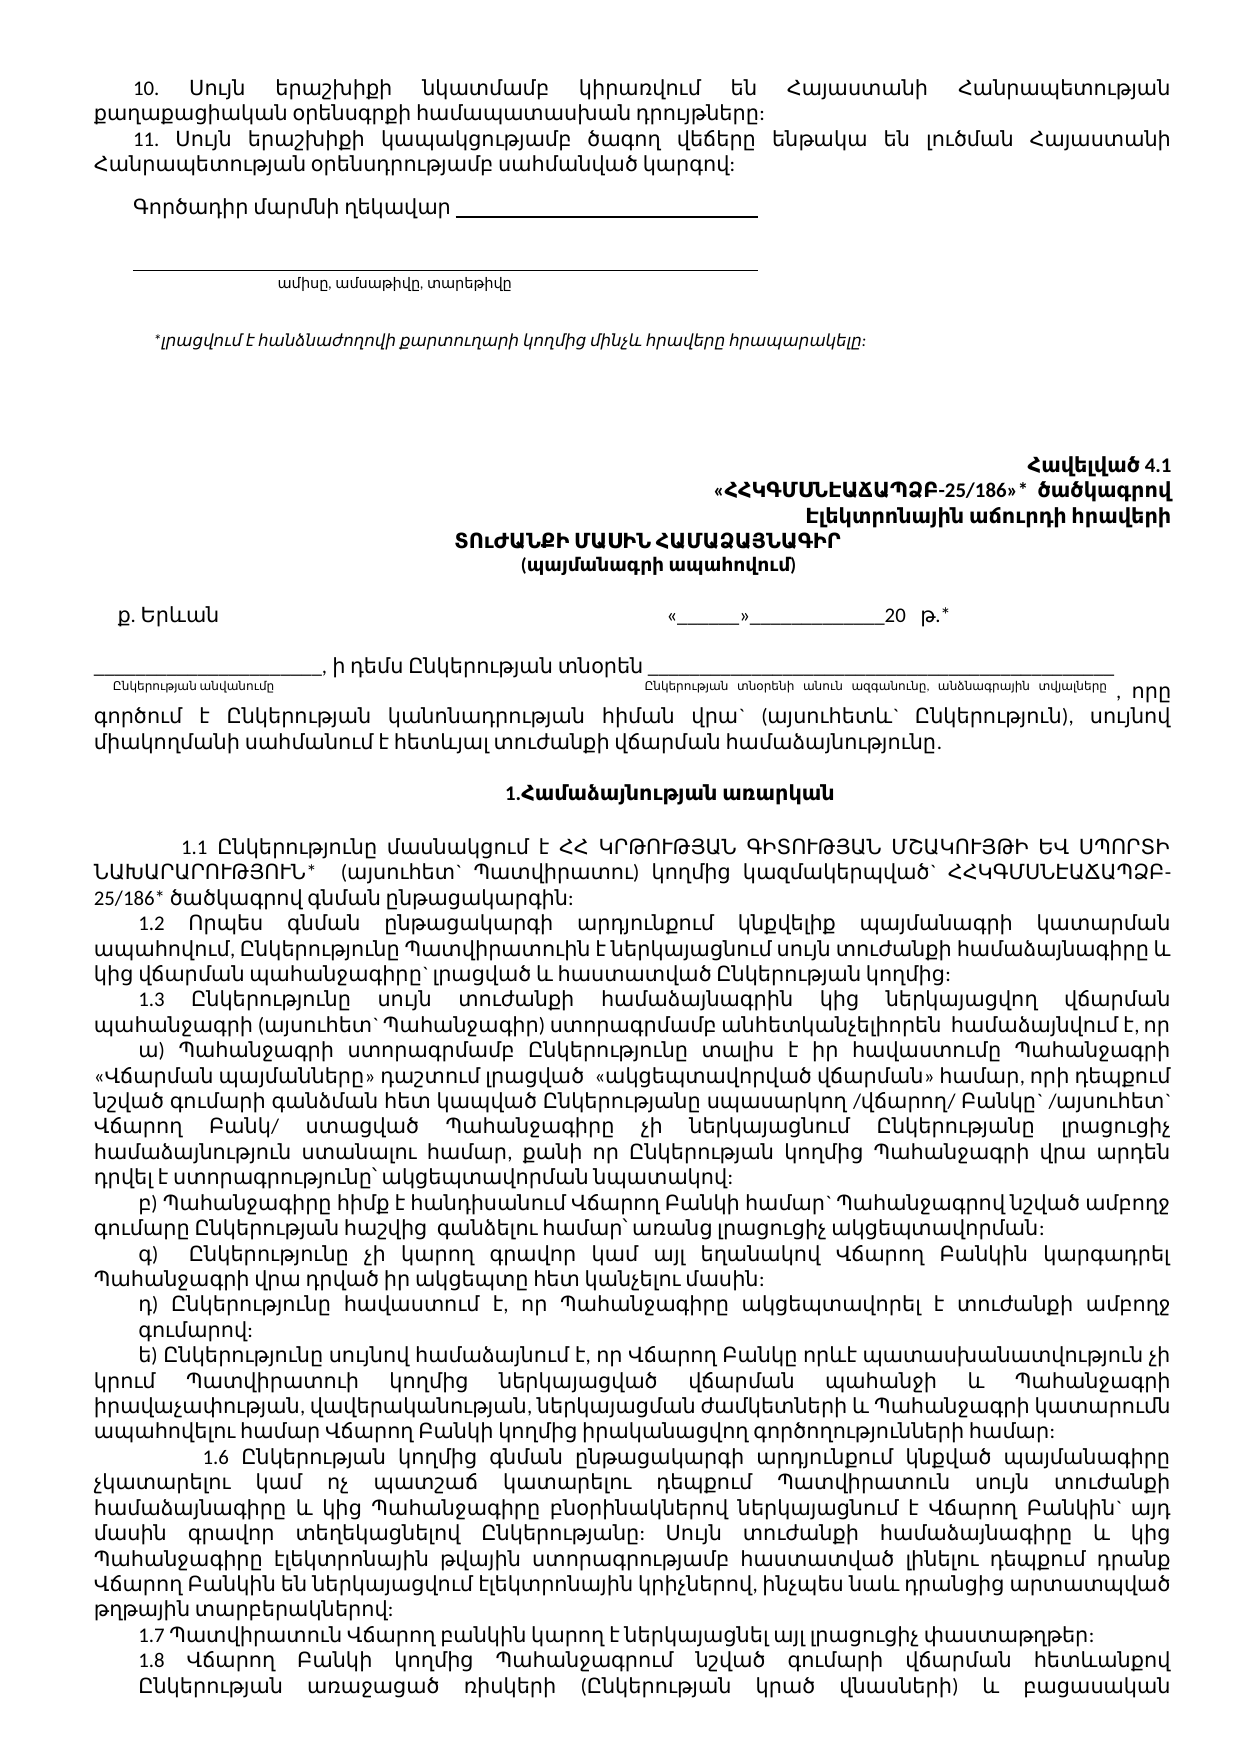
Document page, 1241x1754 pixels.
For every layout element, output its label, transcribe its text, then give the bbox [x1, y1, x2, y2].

text ք. Երևան «______»_____________20 թ.* [94, 602, 1171, 627]
text գ) Ընկերությունը չի կարող գրավոր կամ այլ եղանակով Վճարող Բանկին կարգադրել Պահանջագրի վրա դրված իր ակցեպտը հետ կանչելու մասին: [94, 1241, 1171, 1292]
text ամիսը, ամսաթիվը, տարեթիվը [94, 274, 1171, 304]
text ՏՈւԺԱՆՔԻ ՄԱՍԻՆ ՀԱՄԱՁԱՅՆԱԳԻՐ [94, 528, 1171, 554]
text Էլեկտրոնային աճուրդի հրավերի [94, 503, 1171, 528]
text բ) Պահանջագիրը հիմք է հանդիսանում Վճարող Բանկի համար` Պահանջագրով նշված ամբողջ գումարը Ընկերության հաշվից գանձելու համար՝ առանց լրացուցիչ ակցեպտավորման: [94, 1190, 1171, 1241]
text ա) Պահանջագրի ստորագրմամբ Ընկերությունը տալիս է իր հավաստումը Պահանջագրի «Վճարման պայմանները» դաշտում լրացված «ակցեպտավորված վճարման» համար, որի դեպքում նշված գումարի գանձման հետ կապված Ընկերությանը սպասարկող /վճարող/ Բանկը` /այսուհետ` Վճարող Բանկ/ ստացված Պահանջագիրը չի ներկայացնում Ընկերությանը լրացուցիչ համաձայնություն ստանալու համար, քանի որ Ընկերության կողմից Պահանջագրի վրա արդեն դրվել է ստորագրությունը՝ ակցեպտավորման նպատակով: [94, 1037, 1171, 1190]
text 1.7 Պատվիրատուն Վճարող բանկին կարող է ներկայացնել այլ լրացուցիչ փաստաթղթեր: [138, 1622, 1171, 1647]
text 1.Համաձայնության առարկան [169, 780, 1171, 805]
text «ՀՀԿԳՄՍՆԷԱՃԱՊՁԲ-25/186»* ծածկագրով [94, 477, 1171, 503]
text 10. Սույն երաշխիքի նկատմամբ կիրառվում են Հայաստանի Հանրապետության քաղաքացիական օրենսգրքի համապատասխան դրույթները: [94, 75, 1171, 126]
text (պայմանագրի ապահովում) [94, 554, 1171, 577]
text 1.2 Որպես գնման ընթացակարգի արդյունքում կնքվելիք պայմանագրի կատարման ապահովում, Ընկերությունը Պատվիրատուին է ներկայացնում սույն տուժանքի համաձայնագիրը և կից վճարման պահանջագիրը` լրացված և հաստատված Ընկերության կողմից: [94, 910, 1171, 987]
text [138, 1647, 1171, 1698]
text Ընկերության անվանումը Ընկերության տնօրենի անուն ազգանունը, անձնագրային տվյալները , որը գործում է Ընկերության կանոնադրության հիման վրա` (այսուհետև` Ընկերություն), սույնով միակողմանի սահմանում է հետևյալ տուժանքի վճարման համաձայնությունը. [94, 678, 1171, 754]
text 1.3 Ընկերությունը սույն տուժանքի համաձայնագրին կից ներկայացվող վճարման պահանջագրի (այսուհետ` Պահանջագիր) ստորագրմամբ անհետկանչելիորեն համաձայնվում է, որ [94, 987, 1171, 1037]
text ե) Ընկերությունը սույնով համաձայնում է, որ Վճարող Բանկը որևէ պատասխանատվություն չի կրում Պատվիրատուի կողմից ներկայացված վճարման պահանջի և Պահանջագրի իրավաչափության, վավերականության, ներկայացման ժամկետների և Պահանջագրի կատարումն ապահովելու համար Վճարող Բանկի կողմից իրականացվող գործողությունների համար: [94, 1342, 1171, 1444]
text *լրացվում է հանձնաժողովի քարտուղարի կողմից մինչև հրավերը հրապարակելը: [94, 330, 1171, 350]
text 11. Սույն երաշխիքի կապակցությամբ ծագող վեճերը ենթակա են լուծման Հայաստանի Հանրապետության օրենսդրությամբ սահմանված կարգով: [94, 126, 1171, 177]
text Հավելված 4.1 [94, 452, 1171, 477]
text ______________________, ի դեմս Ընկերության տնօրեն _____________________________________________ [94, 653, 1171, 678]
text Գործադիր մարմնի ղեկավար [94, 194, 1171, 220]
text 1.1 Ընկերությունը մասնակցում է ՀՀ ԿՐԹՈՒԹՅԱՆ ԳԻՏՈՒԹՅԱՆ ՄՇԱԿՈՒՅԹԻ ԵՎ ՍՊՈՐՏԻ ՆԱԽԱՐԱՐՈՒԹՅՈՒՆ* (այսուհետ` Պատվիրատու) կողմից կազմակերպված` ՀՀԿԳՄՍՆԷԱՃԱՊՁԲ-25/186* ծածկագրով գնման ընթացակարգին: [94, 834, 1171, 910]
text 1.6 Ընկերության կողմից գնման ընթացակարգի արդյունքում կնքված պայմանագիրը չկատարելու կամ ոչ պատշաճ կատարելու դեպքում Պատվիրատուն սույն տուժանքի համաձայնագիրը և կից Պահանջագիրը բնօրինակներով ներկայացնում է Վճարող Բանկին` այդ մասին գրավոր տեղեկացնելով Ընկերությանը: Սույն տուժանքի համաձայնագիրը և կից Պահանջագիրը էլեկտրոնային թվային ստորագրությամբ հաստատված լինելու դեպքում դրանք Վճարող Բանկին են ներկայացվում էլեկտրոնային կրիչներով, ինչպես նաև դրանցից արտատպված թղթային տարբերակներով: [94, 1444, 1171, 1622]
text դ) Ընկերությունը հավաստում է, որ Պահանջագիրը ակցեպտավորել է տուժանքի ամբողջ գումարով: [138, 1292, 1171, 1342]
